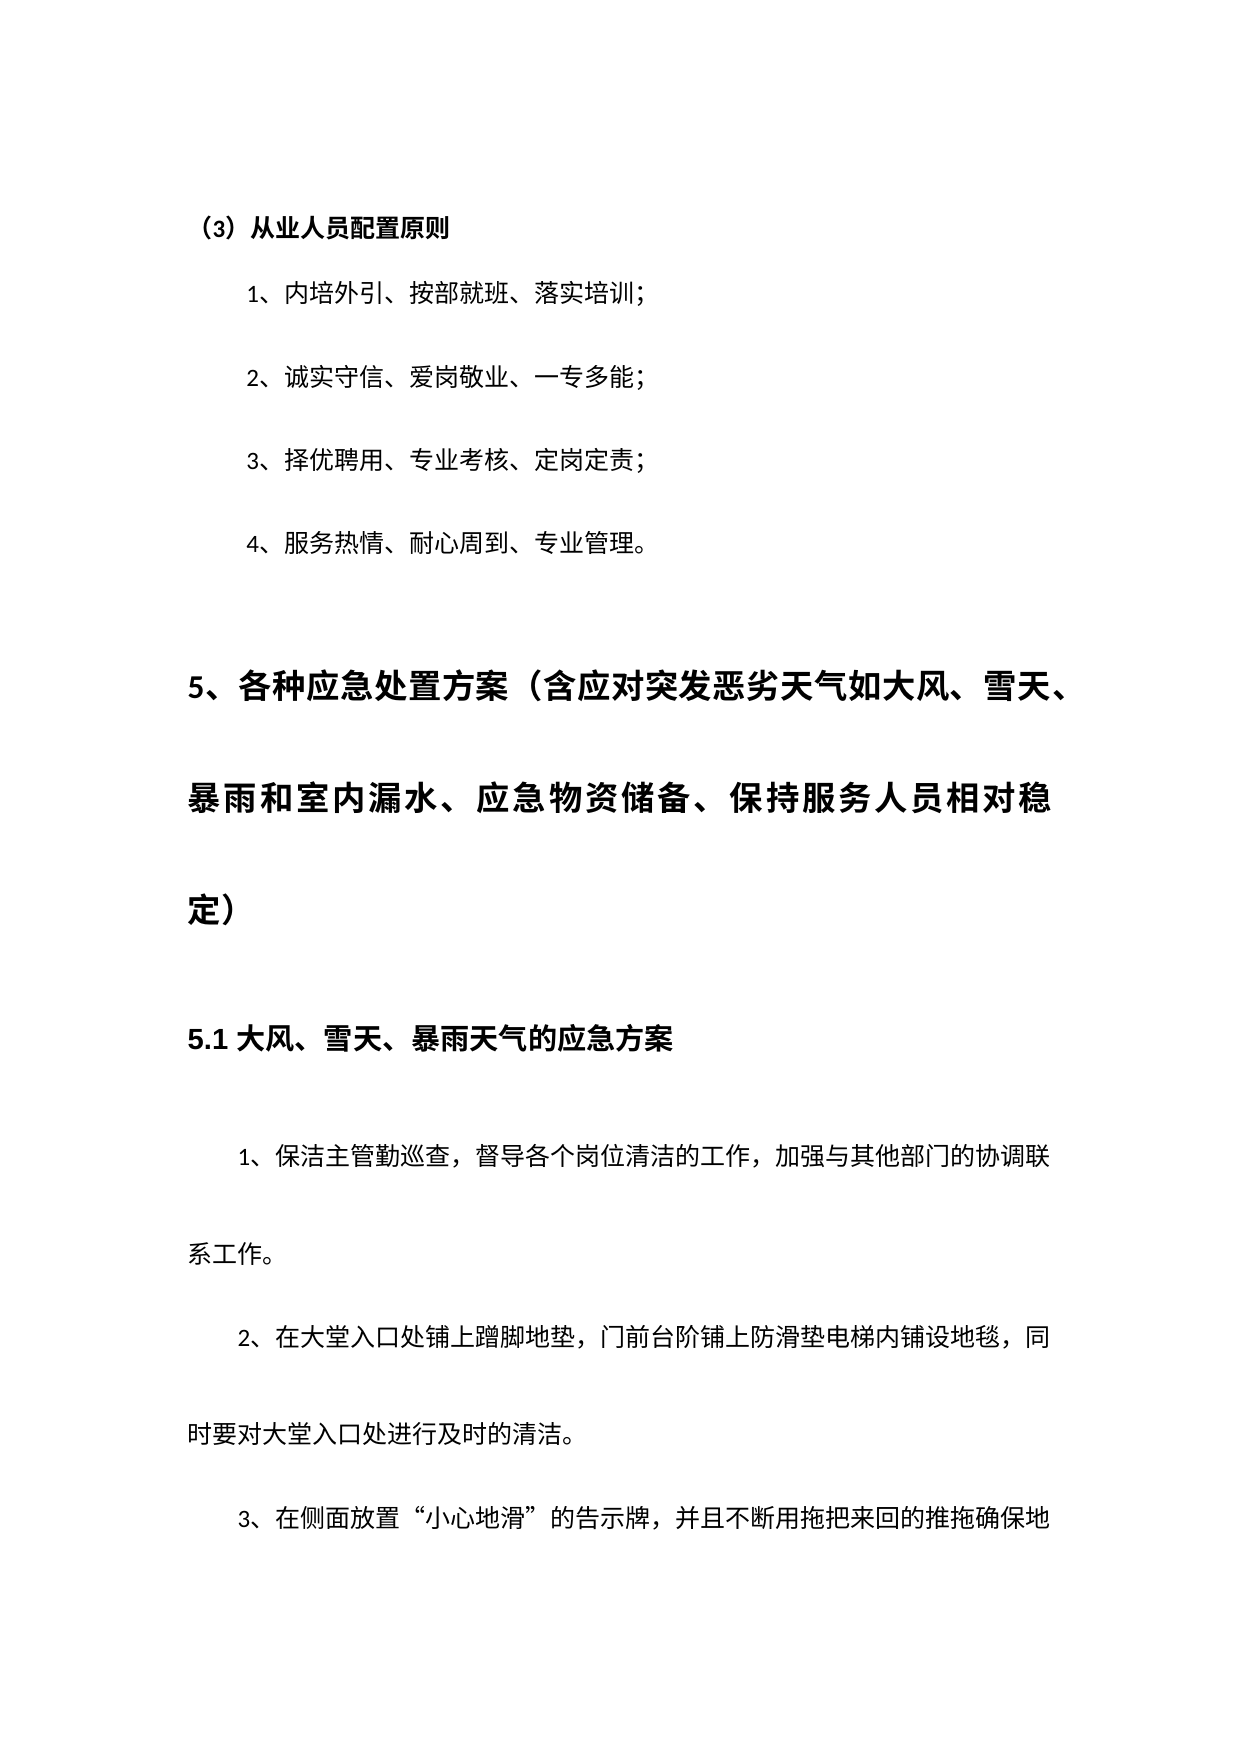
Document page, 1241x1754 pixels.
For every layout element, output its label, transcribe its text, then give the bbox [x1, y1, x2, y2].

subtitle 5.1 大风、雪天、暴雨天气的应急方案 [187, 1004, 1053, 1069]
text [187, 1484, 1053, 1549]
text 2、诚实守信、爱岗敬业、一专多能； [209, 343, 1053, 408]
text 4、服务热情、耐心周到、专业管理。 [209, 509, 1053, 574]
text 1、内培外引、按部就班、落实培训； [209, 259, 1053, 324]
text 3、择优聘用、专业考核、定岗定责； [209, 426, 1053, 491]
subtitle 5、各种应急处置方案（含应对突发恶劣天气如大风、雪天、暴雨和室内漏水、应急物资储备、保持服务人员相对稳定） [187, 652, 1053, 940]
text 1、保洁主管勤巡查，督导各个岗位清洁的工作，加强与其他部门的协调联系工作。 [187, 1122, 1053, 1285]
text （3）从业人员配置原则 [187, 194, 1053, 259]
text 2、在大堂入口处铺上蹭脚地垫，门前台阶铺上防滑垫电梯内铺设地毯，同时要对大堂入口处进行及时的清洁。 [187, 1303, 1053, 1466]
